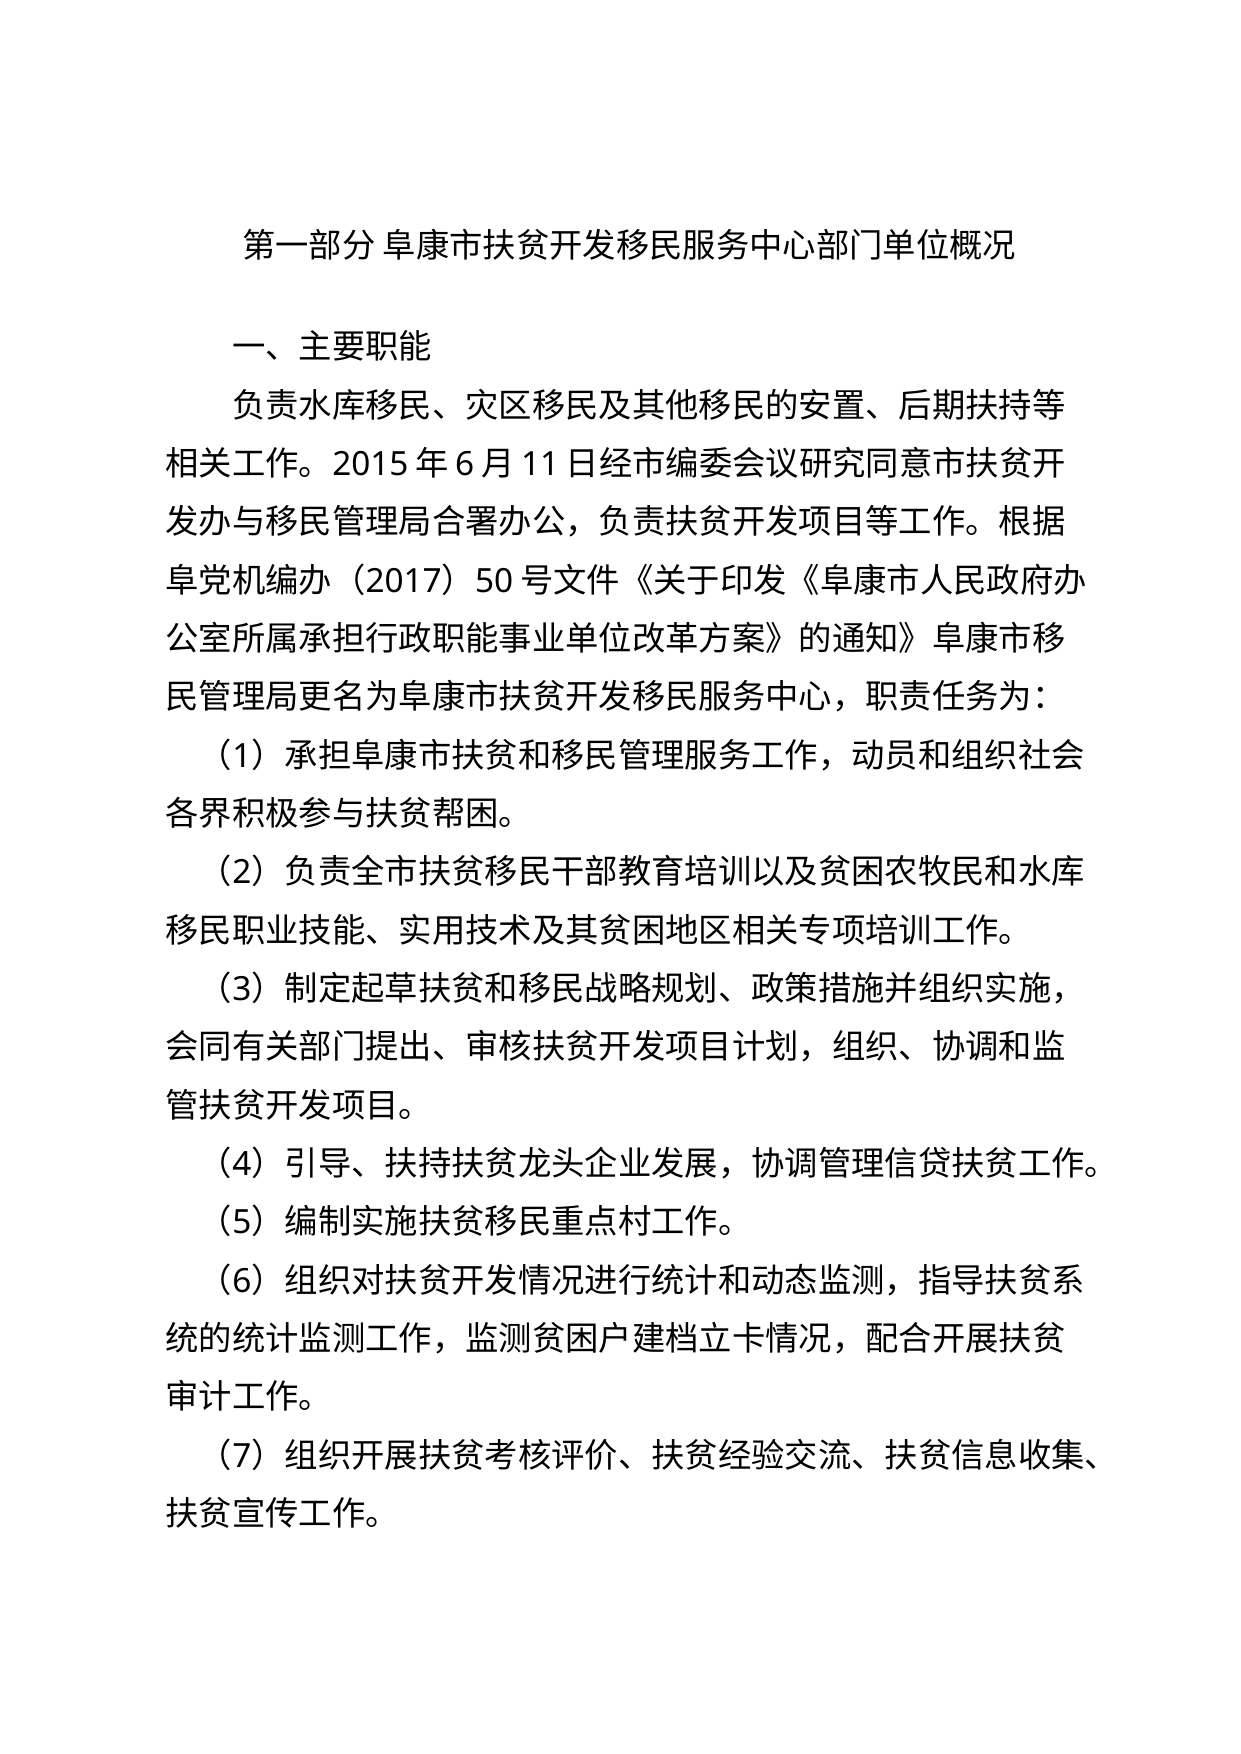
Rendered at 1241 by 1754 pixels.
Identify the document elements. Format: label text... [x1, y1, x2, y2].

text （6）组织对扶贫开发情况进行统计和动态监测，指导扶贫系统的统计监测工作，监测贫困户建档立卡情况，配合开展扶贫审计工作。 [165, 1246, 1092, 1421]
text （1）承担阜康市扶贫和移民管理服务工作，动员和组织社会各界积极参与扶贫帮困。 [165, 721, 1092, 837]
text 负责水库移民、灾区移民及其他移民的安置、后期扶持等相关工作。2015年6月11日经市编委会议研究同意市扶贫开发办与移民管理局合署办公，负责扶贫开发项目等工作。根据阜党机编办（2017）50号文件《关于印发《阜康市人民政府办公室所属承担行政职能事业单位改革方案》的通知》阜康市移民管理局更名为阜康市扶贫开发移民服务中心，职责任务为： [165, 371, 1092, 721]
text 一、主要职能 [165, 312, 1092, 371]
text 第一部分 阜康市扶贫开发移民服务中心部门单位概况 [165, 218, 1092, 267]
text （4）引导、扶持扶贫龙头企业发展，协调管理信贷扶贫工作。 [165, 1129, 1092, 1187]
text （2）负责全市扶贫移民干部教育培训以及贫困农牧民和水库移民职业技能、实用技术及其贫困地区相关专项培训工作。 [165, 837, 1092, 954]
text （5）编制实施扶贫移民重点村工作。 [165, 1187, 1092, 1246]
text （3）制定起草扶贫和移民战略规划、政策措施并组织实施，会同有关部门提出、审核扶贫开发项目计划，组织、协调和监管扶贫开发项目。 [165, 954, 1092, 1129]
text （7）组织开展扶贫考核评价、扶贫经验交流、扶贫信息收集、扶贫宣传工作。 [165, 1421, 1092, 1537]
